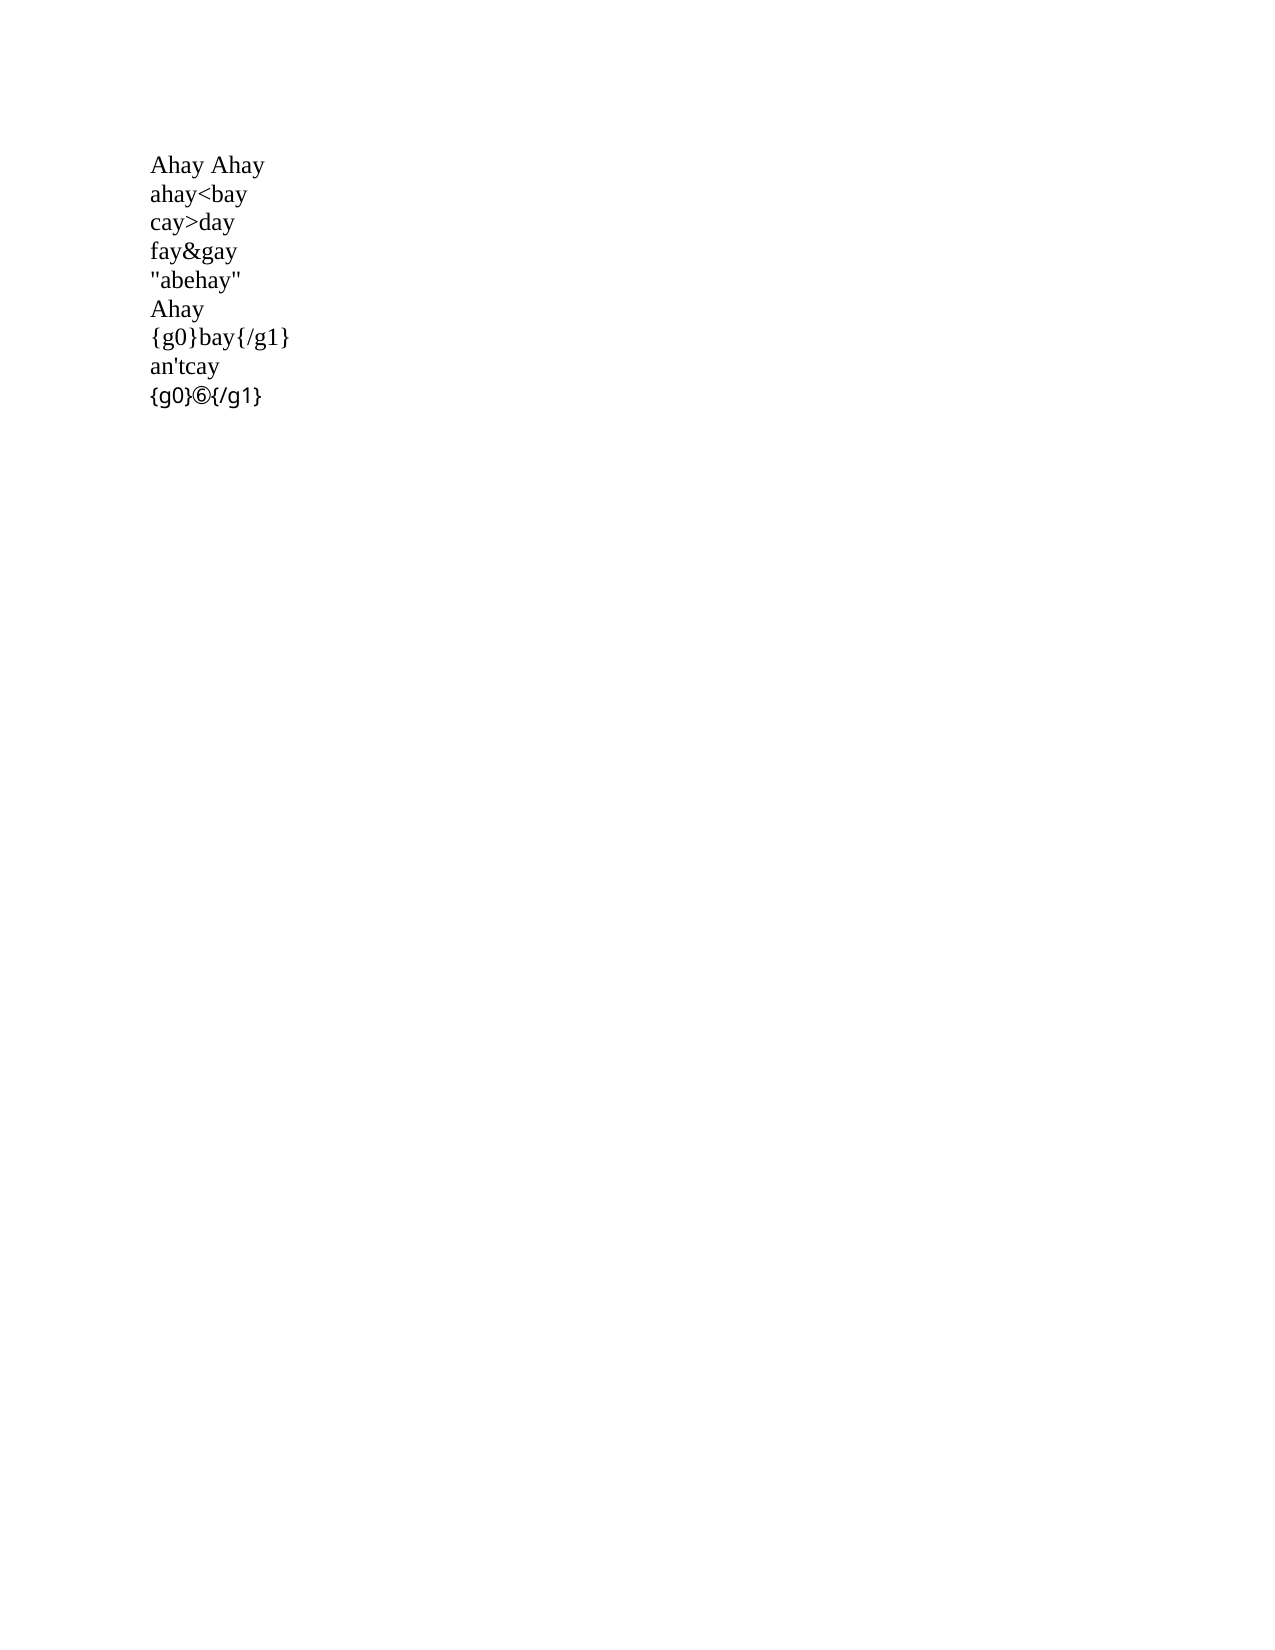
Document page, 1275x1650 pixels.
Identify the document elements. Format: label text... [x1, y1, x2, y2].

text {g0}➅{/g1} [150, 380, 1125, 410]
text ahay<bay [150, 179, 1125, 207]
text Ahay Ahay [150, 150, 1125, 179]
text Ahay {g0}bay{/g1} [150, 294, 1125, 351]
text fay&gay [150, 236, 1125, 265]
text "abehay" [150, 265, 1125, 294]
text cay>day [150, 207, 1125, 236]
text an'tcay [150, 351, 1125, 380]
